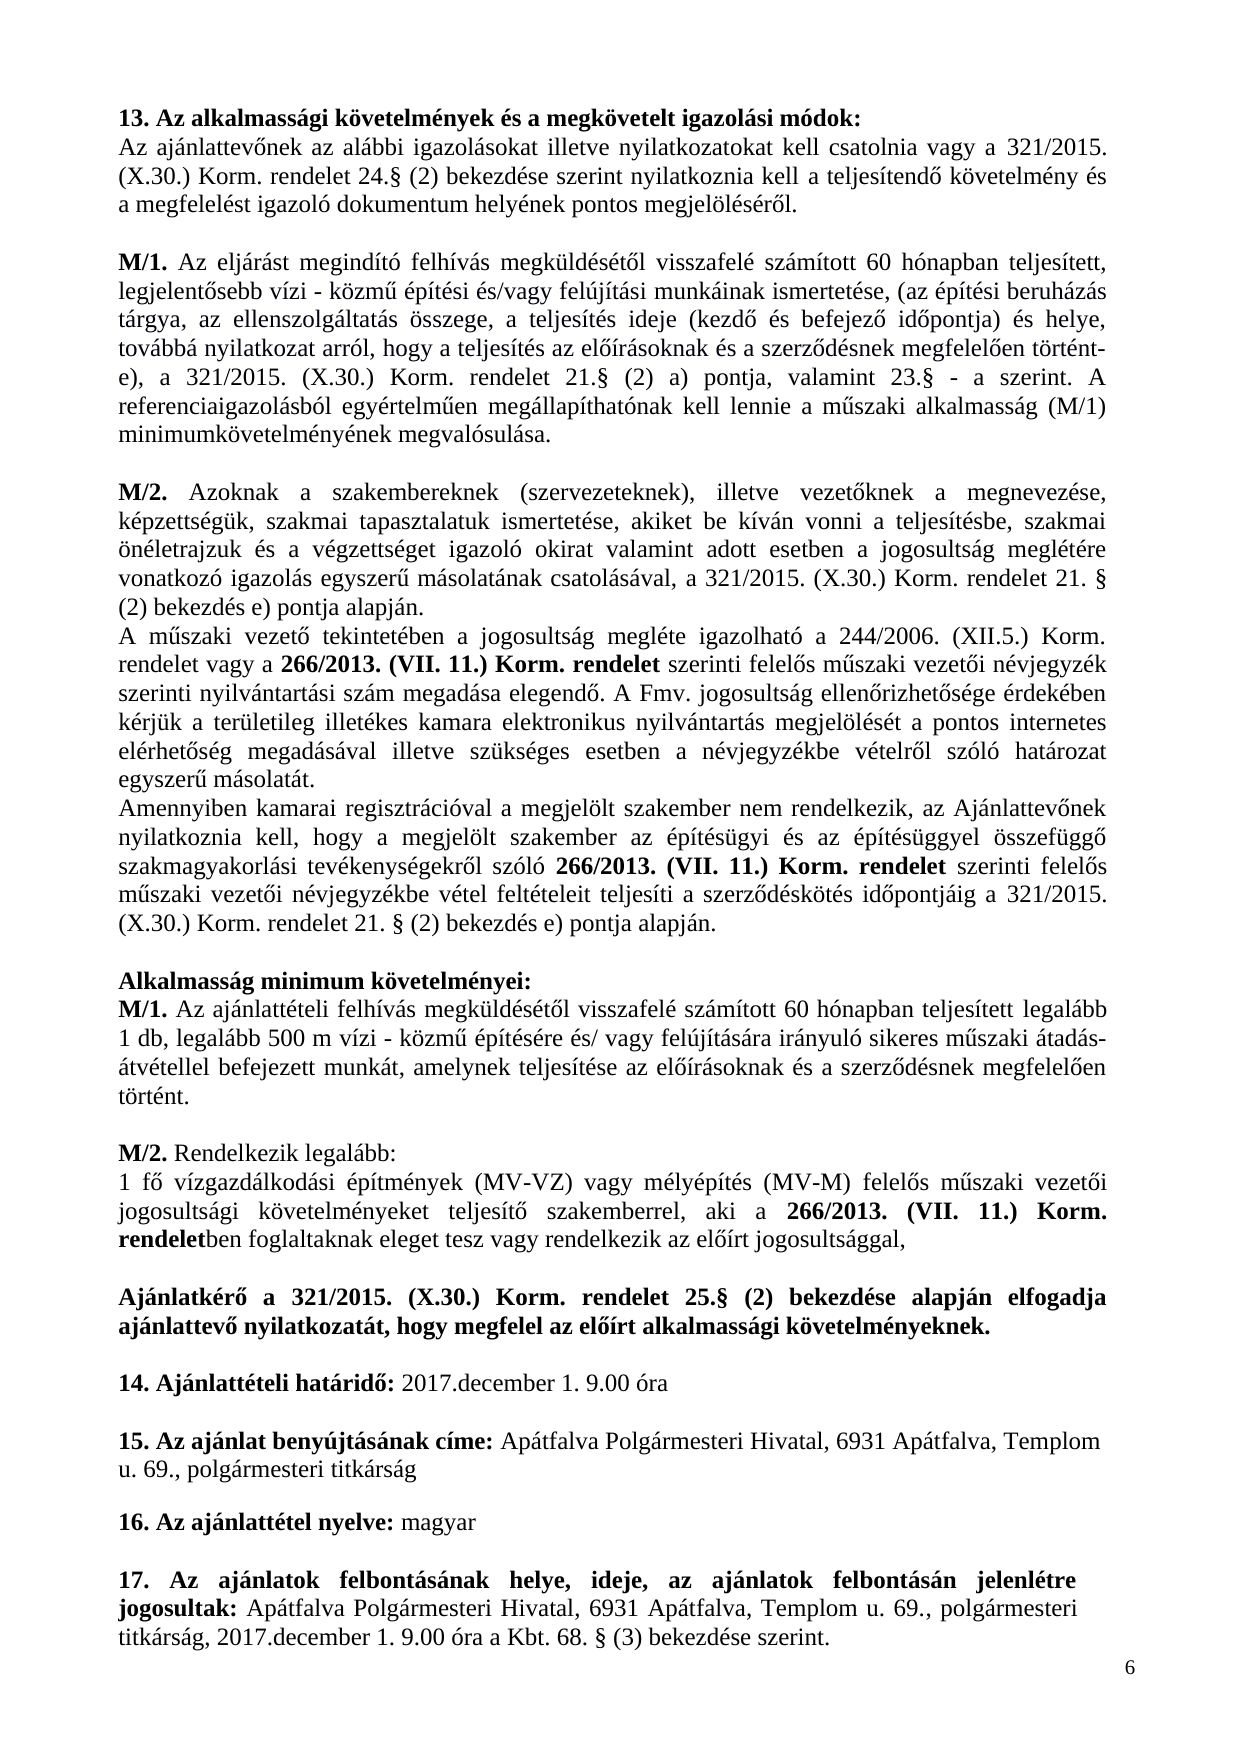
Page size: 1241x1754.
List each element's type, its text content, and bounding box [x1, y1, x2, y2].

text Az ajánlattevőnek az alábbi igazolásokat illetve nyilatkozatokat kell csatolnia vagy a 321/2015. (X.30.) Korm. rendelet 24.§ (2) bekezdése szerint nyilatkoznia kell a teljesítendő követelmény és a megfelelést igazoló dokumentum helyének pontos megjelöléséről. [118, 132, 1107, 218]
text M/2. Rendelkezik legalább: [118, 1138, 1107, 1167]
text M/1. Az ajánlattételi felhívás megküldésétől visszafelé számított 60 hónapban teljesített legalább 1 db, legalább 500 m vízi - közmű építésére és/ vagy felújítására irányuló sikeres műszaki átadás-átvétellel befejezett munkát, amelynek teljesítése az előírásoknak és a szerződésnek megfelelően történt. [118, 994, 1107, 1109]
text Ajánlatkérő a 321/2015. (X.30.) Korm. rendelet 25.§ (2) bekezdése alapján elfogadja ajánlattevő nyilatkozatát, hogy megfelel az előírt alkalmassági követelményeknek. [118, 1282, 1107, 1339]
text 17. Az ajánlatok felbontásának helye, ideje, az ajánlatok felbontásán jelenlétre jogosultak: Apátfalva Polgármesteri Hivatal, 6931 Apátfalva, Templom u. 69., polgármesteri titkárság, 2017.december 1. 9.00 óra a Kbt. 68. § (3) bekezdése szerint. [118, 1565, 1078, 1651]
text M/2. Azoknak a szakembereknek (szervezeteknek), illetve vezetőknek a megnevezése, képzettségük, szakmai tapasztalatuk ismertetése, akiket be kíván vonni a teljesítésbe, szakmai önéletrajzuk és a végzettséget igazoló okirat valamint adott esetben a jogosultság meglétére vonatkozó igazolás egyszerű másolatának csatolásával, a 321/2015. (X.30.) Korm. rendelet 21. § (2) bekezdés e) pontja alapján. [118, 477, 1107, 621]
text M/1. Az eljárást megindító felhívás megküldésétől visszafelé számított 60 hónapban teljesített, legjelentősebb vízi - közmű építési és/vagy felújítási munkáinak ismertetése, (az építési beruházás tárgya, az ellenszolgáltatás összege, a teljesítés ideje (kezdő és befejező időpontja) és helye, továbbá nyilatkozat arról, hogy a teljesítés az előírásoknak és a szerződésnek megfelelően történt-e), a 321/2015. (X.30.) Korm. rendelet 21.§ (2) a) pontja, valamint 23.§ - a szerint. A referenciaigazolásból egyértelműen megállapíthatónak kell lennie a műszaki alkalmasság (M/1) minimumkövetelményének megvalósulása. [118, 247, 1107, 448]
text 14. Ajánlattételi határidő: 2017.december 1. 9.00 óra [118, 1368, 1078, 1397]
text Amennyiben kamarai regisztrációval a megjelölt szakember nem rendelkezik, az Ajánlattevőnek nyilatkoznia kell, hogy a megjelölt szakember az építésügyi és az építésüggyel összefüggő szakmagyakorlási tevékenységekről szóló 266/2013. (VII. 11.) Korm. rendelet szerinti felelős műszaki vezetői névjegyzékbe vétel feltételeit teljesíti a szerződéskötés időpontjáig a 321/2015. (X.30.) Korm. rendelet 21. § (2) bekezdés e) pontja alapján. [118, 793, 1107, 937]
text Alkalmasság minimum követelményei: [118, 966, 1107, 994]
text 15. Az ajánlat benyújtásának címe: Apátfalva Polgármesteri Hivatal, 6931 Apátfalva, Templom u. 69., polgármesteri titkárság [118, 1426, 1107, 1483]
text A műszaki vezető tekintetében a jogosultság megléte igazolható a 244/2006. (XII.5.) Korm. rendelet vagy a 266/2013. (VII. 11.) Korm. rendelet szerinti felelős műszaki vezetői névjegyzék szerinti nyilvántartási szám megadása elegendő. A Fmv. jogosultság ellenőrizhetősége érdekében kérjük a területileg illetékes kamara elektronikus nyilvántartás megjelölését a pontos internetes elérhetőség megadásával illetve szükséges esetben a névjegyzékbe vételről szóló határozat egyszerű másolatát. [118, 621, 1107, 793]
text 13. Az alkalmassági követelmények és a megkövetelt igazolási módok: [118, 103, 1107, 132]
text 16. Az ajánlattétel nyelve: magyar [118, 1507, 1078, 1536]
text 1 fő vízgazdálkodási építmények (MV-VZ) vagy mélyépítés (MV-M) felelős műszaki vezetői jogosultsági követelményeket teljesítő szakemberrel, aki a 266/2013. (VII. 11.) Korm. rendeletben foglaltaknak eleget tesz vagy rendelkezik az előírt jogosultsággal, [118, 1167, 1107, 1253]
